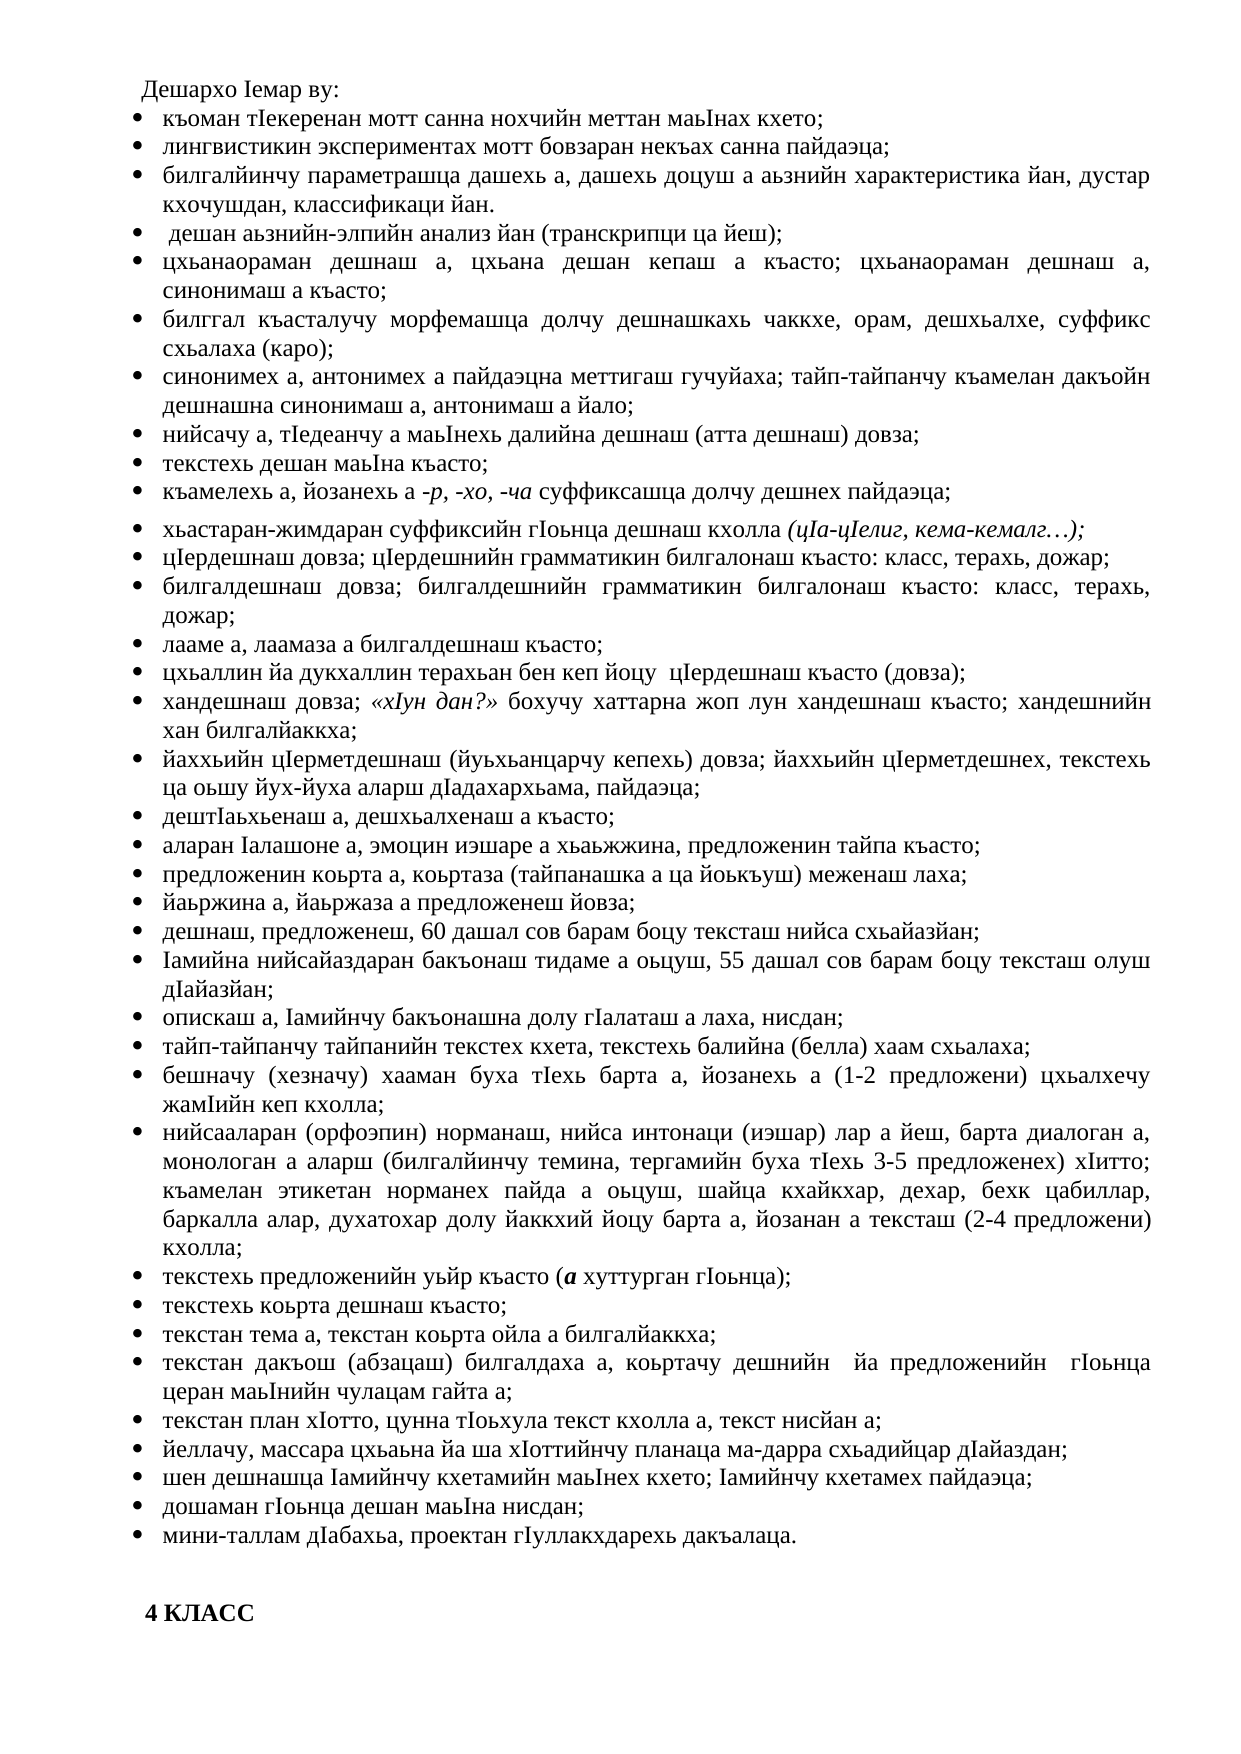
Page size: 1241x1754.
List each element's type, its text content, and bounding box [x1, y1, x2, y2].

list текстехь дешан маьӀна къасто; [133, 448, 1152, 476]
list йеллачу, массара цхьаьна йа ша хӀоттийнчу планаца ма-дарра схьадийцар дӀайаздан; [133, 1434, 1152, 1462]
list бешначу (хезначу) хааман буха тӀехь барта а, йозанехь а (1-2 предложени) цхьалхечу жамӀийн кеп кхолла; [133, 1060, 1152, 1117]
list Дешархо Ӏемар ву: [141, 74, 1152, 103]
list йаьржина а, йаьржаза а предложенеш йовза; [133, 887, 1152, 916]
list шен дешнашца Ӏамийнчу кхетамийн маьӀнех кхето; Ӏамийнчу кхетамех пайдаэца; [133, 1462, 1152, 1491]
list дешан аьзнийн-элпийн анализ йан (транскрипци ца йеш); [133, 218, 1152, 246]
list текстан дакъош (абзацаш) билгалдаха а, коьртачу дешнийн йа предложенийн гӀоьнца церан маьӀнийн чулацам гайта а; [133, 1347, 1152, 1405]
list тайп-тайпанчу тайпанийн текстех кхета, текстехь балийна (белла) хаам схьалаха; [133, 1031, 1152, 1060]
list предложенин коьрта а, коьртаза (тайпанашка а ца йоькъуш) меженаш лаха; [133, 859, 1152, 887]
list нийсачу а, тӀедеанчу а маьӀнехь далийна дешнаш (атта дешнаш) довза; [133, 419, 1152, 448]
list Ӏамийна нийсайаздаран бакъонаш тидаме а оьцуш, 55 дашал сов барам боцу тексташ олуш дӀайазйан; [133, 945, 1152, 1002]
list дештӀаьхьенаш а, дешхьалхенаш а къасто; [133, 801, 1152, 830]
list текстехь предложенийн уьйр къасто (а хуттурган гӀоьнца); [133, 1261, 1152, 1290]
list текстехь коьрта дешнаш къасто; [133, 1290, 1152, 1319]
list аларан Ӏалашоне а, эмоцин иэшаре а хьаьжжина, предложенин тайпа къасто; [133, 830, 1152, 859]
list хандешнаш довза; «хӀун дан?» бохучу хаттарна жоп лун хандешнаш къасто; хандешнийн хан билгалйаккха; [133, 686, 1152, 744]
list къоман тӀекеренан мотт санна нохчийн меттан маьӀнах кхето; [133, 103, 1152, 131]
list нийсааларан (орфоэпин) норманаш, нийса интонаци (иэшар) лар а йеш, барта диалоган а, монологан а аларш (билгалйинчу темина, тергамийн буха тӀехь 3-5 предложенех) хӀитто; къамелан этикетан норманех пайда а оьцуш, шайца кхайкхар, дехар, бехк цабиллар, баркалла алар, духатохар долу йаккхий йоцу барта а, йозанан а тексташ (2-4 предложени) кхолла; [133, 1117, 1152, 1261]
list синонимех а, антонимех а пайдаэцна меттигаш гучуйаха; тайп-тайпанчу къамелан дакъойн дешнашна синонимаш а, антонимаш а йало; [133, 361, 1152, 419]
list дешнаш, предложенеш, 60 дашал сов барам боцу тексташ нийса схьайазйан; [133, 916, 1152, 945]
list текстан тема а, текстан коьрта ойла а билгалйаккха; [133, 1319, 1152, 1347]
list опискаш а, Ӏамийнчу бакъонашна долу гӀалаташ а лаха, нисдан; [133, 1002, 1152, 1031]
list дошаман гӀоьнца дешан маьӀна нисдан; [133, 1491, 1152, 1520]
list цхьаллин йа дукхаллин терахьан бен кеп йоцу цӀердешнаш къасто (довза); [133, 657, 1152, 686]
list мини-таллам дӀабахьа, проектан гӀуллакхдарехь дакъалаца. [133, 1520, 1152, 1549]
list йаххьийн цӀерметдешнаш (йуьхьанцарчу кепехь) довза; йаххьийн цӀерметдешнех, текстехь ца оьшу йух-йуха аларш дӀадахархьама, пайдаэца; [133, 744, 1152, 801]
list цӀердешнаш довза; цӀердешнийн грамматикин билгалонаш къасто: класс, терахь, дожар; [133, 542, 1152, 571]
list цхьанаораман дешнаш а, цхьана дешан кепаш а къасто; цхьанаораман дешнаш а, синонимаш а къасто; [133, 246, 1152, 304]
list билгалдешнаш довза; билгалдешнийн грамматикин билгалонаш къасто: класс, терахь, дожар; [133, 571, 1152, 629]
list билггал къасталучу морфемашца долчу дешнашкахь чаккхе, орам, дешхьалхе, суффикс схьалаха (каро); [133, 304, 1152, 361]
text 4 КЛАСС [89, 1598, 1152, 1627]
list лааме а, лаамаза а билгалдешнаш къасто; [133, 629, 1152, 657]
list текстан план хӀотто, цунна тӀоьхула текст кхолла а, текст нисйан а; [133, 1405, 1152, 1434]
list хьастаран-жимдаран суффиксийн гӀоьнца дешнаш кхолла (цӀа-цӀелиг, кема-кемалг…); [133, 514, 1152, 542]
list лингвистикин экспериментах мотт бовзаран некъах санна пайдаэца; [133, 131, 1152, 160]
list къамелехь а, йозанехь а -р, -хо, -ча суффиксашца долчу дешнех пайдаэца; [133, 476, 1152, 505]
list билгалйинчу параметрашца дашехь а, дашехь доцуш а аьзнийн характеристика йан, дустар кхочушдан, классификаци йан. [133, 160, 1152, 218]
